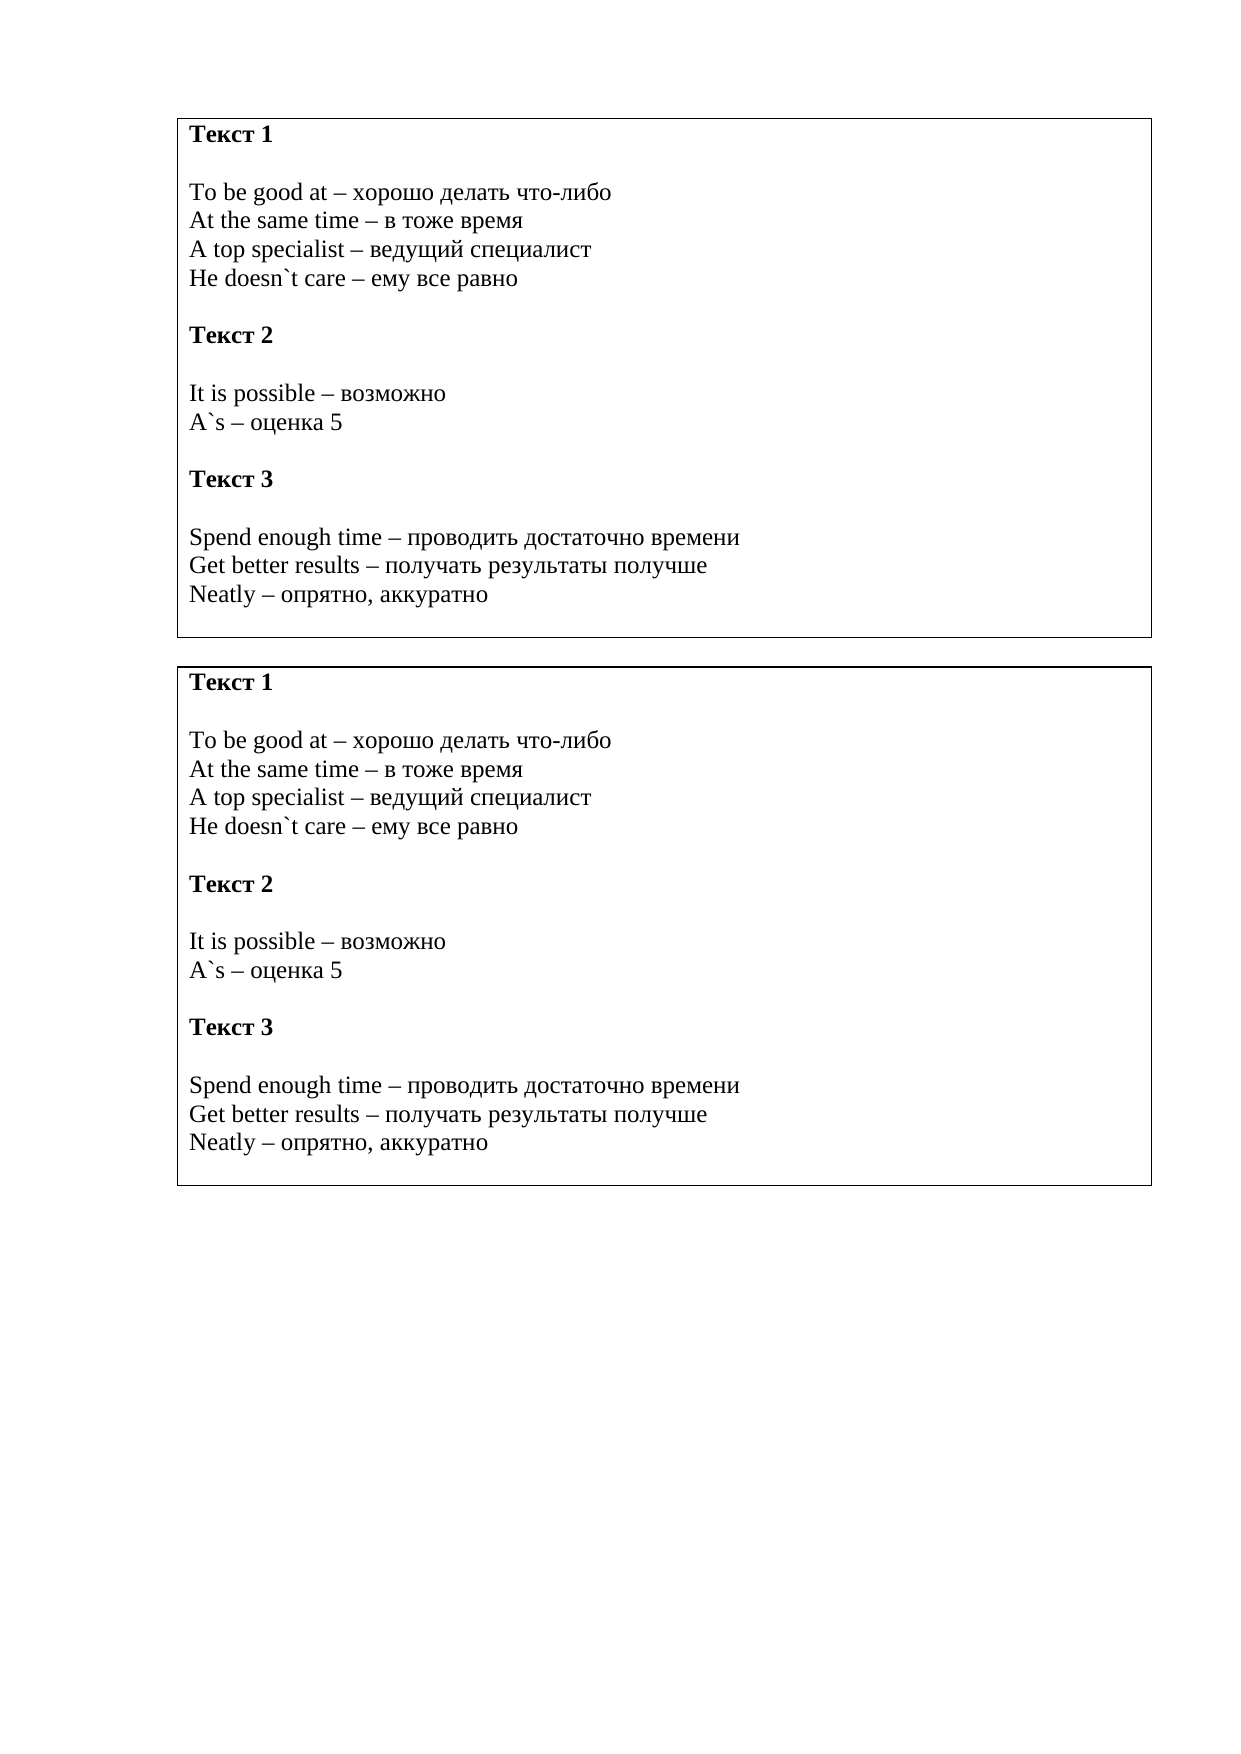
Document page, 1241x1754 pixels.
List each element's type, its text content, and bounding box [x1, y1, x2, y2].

table_header Текст 1 To be good at – хорошо делать что-либо At the same time – в тоже время A top specialist – ведущий специалист He doesn`t care – ему все равно Текст 2 It is possible – возможно A`s – оценка 5 Текст 3 Spend enough time – проводить достаточно времени Get better results – получать результаты получше Neatly – опрятно, аккуратно [178, 668, 1151, 1185]
table_header Текст 1 To be good at – хорошо делать что-либо At the same time – в тоже время A top specialist – ведущий специалист He doesn`t care – ему все равно Текст 2 It is possible – возможно A`s – оценка 5 Текст 3 Spend enough time – проводить достаточно времени Get better results – получать результаты получше Neatly – опрятно, аккуратно [178, 119, 1151, 637]
